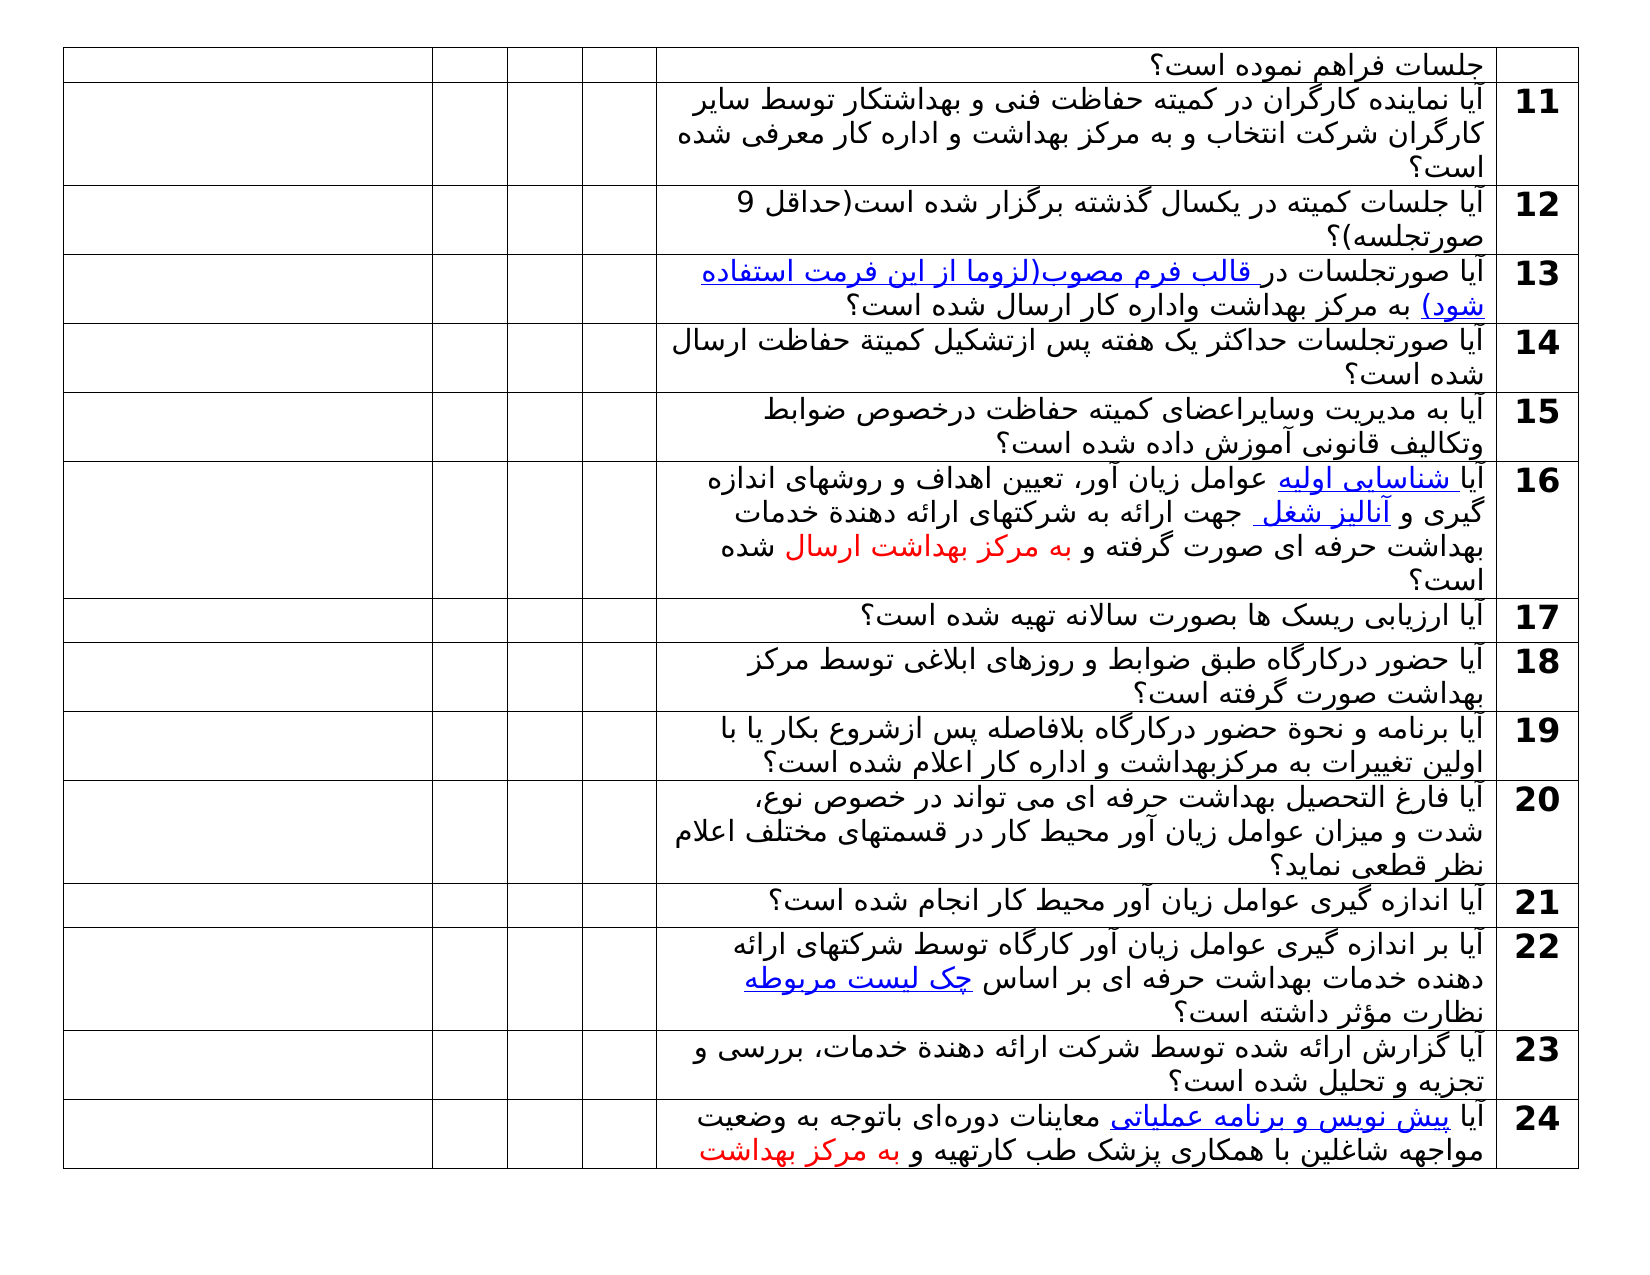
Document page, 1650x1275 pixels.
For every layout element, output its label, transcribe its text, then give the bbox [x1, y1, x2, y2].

table_cell آیا شناسایی اولیه عوامل زیان آور، تعیین اهداف و روشهای اندازه گیری و آنالیز شغل جهت ارائه به شرکتهای ارائه دهندة خدمات بهداشت حرفه ای صورت گرفته و به مرکز بهداشت ارسال شده است؟ [657, 462, 1496, 597]
table_cell آیا حضور درکارگاه طبق ضوابط و روزهای ابلاغی توسط مرکز بهداشت صورت گرفته است؟ [657, 643, 1496, 711]
table_cell [583, 599, 656, 642]
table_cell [657, 1100, 1496, 1167]
table_cell [64, 1100, 432, 1167]
table_cell [433, 186, 507, 254]
table_cell [508, 928, 582, 1029]
table_cell [433, 83, 507, 185]
table_cell [64, 462, 432, 597]
table_cell [64, 884, 432, 927]
table_cell 24 [1497, 1100, 1578, 1167]
table_cell آیا برنامه و نحوة حضور درکارگاه بلافاصله پس ازشروع بکار يا با اولين تغييرات به مرکزبهداشت و اداره کار اعلام شده است؟ [657, 712, 1496, 779]
table_cell [508, 712, 582, 779]
table_cell 23 [1497, 1031, 1578, 1098]
table_cell [64, 83, 432, 185]
table_cell [64, 324, 432, 392]
table_cell [508, 1031, 582, 1098]
table_cell [508, 48, 582, 82]
table_cell [583, 781, 656, 882]
table_cell 11 [1497, 83, 1578, 185]
table_cell [433, 48, 507, 82]
table_cell [64, 1031, 432, 1098]
table_cell [433, 255, 507, 323]
table_cell [433, 884, 507, 927]
table_cell [433, 1031, 507, 1098]
table_cell [583, 884, 656, 927]
table_cell [583, 83, 656, 185]
table_cell [508, 884, 582, 927]
table_cell [64, 255, 432, 323]
table_cell [583, 186, 656, 254]
table_cell [64, 599, 432, 642]
table_cell آیا به مدیریت وسایراعضای کمیته حفاظت درخصوص ضوابط وتکالیف قانونی آموزش داده شده است؟ [657, 393, 1496, 461]
table_cell آیا صورتجلسات حداکثر یک هفته پس ازتشکیل کمیتة حفاظت ارسال شده است؟ [657, 324, 1496, 392]
table_cell آيا ارزیابی ریسک ها بصورت سالانه تهیه شده است؟ [657, 599, 1496, 642]
table_cell [508, 393, 582, 461]
table_cell آیا گزارش ارائه شده توسط شرکت ارائه دهندة خدمات، بررسی و تجزیه و تحلیل شده است؟ [657, 1031, 1496, 1098]
table_cell [583, 1100, 656, 1167]
table_cell [64, 643, 432, 711]
table_cell [433, 393, 507, 461]
table_cell [433, 1100, 507, 1167]
table_cell 19 [1497, 712, 1578, 779]
table_cell [583, 255, 656, 323]
table_cell [508, 462, 582, 597]
table_cell [433, 599, 507, 642]
table_cell 17 [1497, 599, 1578, 642]
table_cell [508, 324, 582, 392]
table_cell 22 [1497, 928, 1578, 1029]
table_cell [64, 712, 432, 779]
table_cell [508, 255, 582, 323]
table_cell 13 [1497, 255, 1578, 323]
table_cell 10 [1497, 48, 1578, 82]
table_cell [508, 186, 582, 254]
table_cell [583, 48, 656, 82]
table_cell 12 [1497, 186, 1578, 254]
table_cell [433, 643, 507, 711]
table_cell [433, 712, 507, 779]
table_cell آیا بر اندازه گیری عوامل زیان آور کارگاه توسط شرکتهای ارائه دهنده خدمات بهداشت حرفه ای بر اساس چک لیست مربوطه نظارت مؤثر داشته است؟ [657, 928, 1496, 1029]
table_cell [508, 599, 582, 642]
table_cell [583, 1031, 656, 1098]
table_cell [64, 928, 432, 1029]
table_cell [64, 393, 432, 461]
table_cell [583, 643, 656, 711]
table_cell 15 [1497, 393, 1578, 461]
table_cell 20 [1497, 781, 1578, 882]
table_cell [583, 462, 656, 597]
table_cell آيا جلسات كميته در يكسال گذشته برگزار شده است(حداقل 9 صورتجلسه)؟ [657, 186, 1496, 254]
table_cell آیا صورتجلسات در قالب فرم مصوب(لزوما از این فرمت استفاده شود) به مرکز بهداشت واداره کار ارسال شده است؟ [657, 255, 1496, 323]
table_cell 14 [1497, 324, 1578, 392]
table_cell 18 [1497, 643, 1578, 711]
table_cell [508, 1100, 582, 1167]
table_cell [433, 781, 507, 882]
table_cell 21 [1497, 884, 1578, 927]
table_cell [433, 462, 507, 597]
table_cell [583, 712, 656, 779]
table_cell [583, 324, 656, 392]
table_cell آیا اندازه گیری عوامل زیان آور محیط کار انجام شده است؟ [657, 884, 1496, 927]
table_cell آیا نماینده کارگران در کمیته حفاظت فنی و بهداشتکار توسط سایر کارگران شرکت انتخاب و به مرکز بهداشت و اداره کار معرفی شده است؟ [657, 83, 1496, 185]
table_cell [657, 48, 1496, 82]
table_cell آیا فارغ التحصیل بهداشت حرفه ای می تواند در خصوص نوع، شدت و میزان عوامل زیان آور محیط کار در قسمتهای مختلف اعلام نظر قطعی نماید؟ [657, 781, 1496, 882]
table_cell [433, 928, 507, 1029]
table_cell [64, 48, 432, 82]
table_cell 16 [1497, 462, 1578, 597]
table_cell [433, 324, 507, 392]
table_cell [508, 643, 582, 711]
table_cell [508, 83, 582, 185]
table_cell [64, 781, 432, 882]
table_cell [583, 928, 656, 1029]
table_cell [64, 186, 432, 254]
table_cell [583, 393, 656, 461]
table_cell [508, 781, 582, 882]
